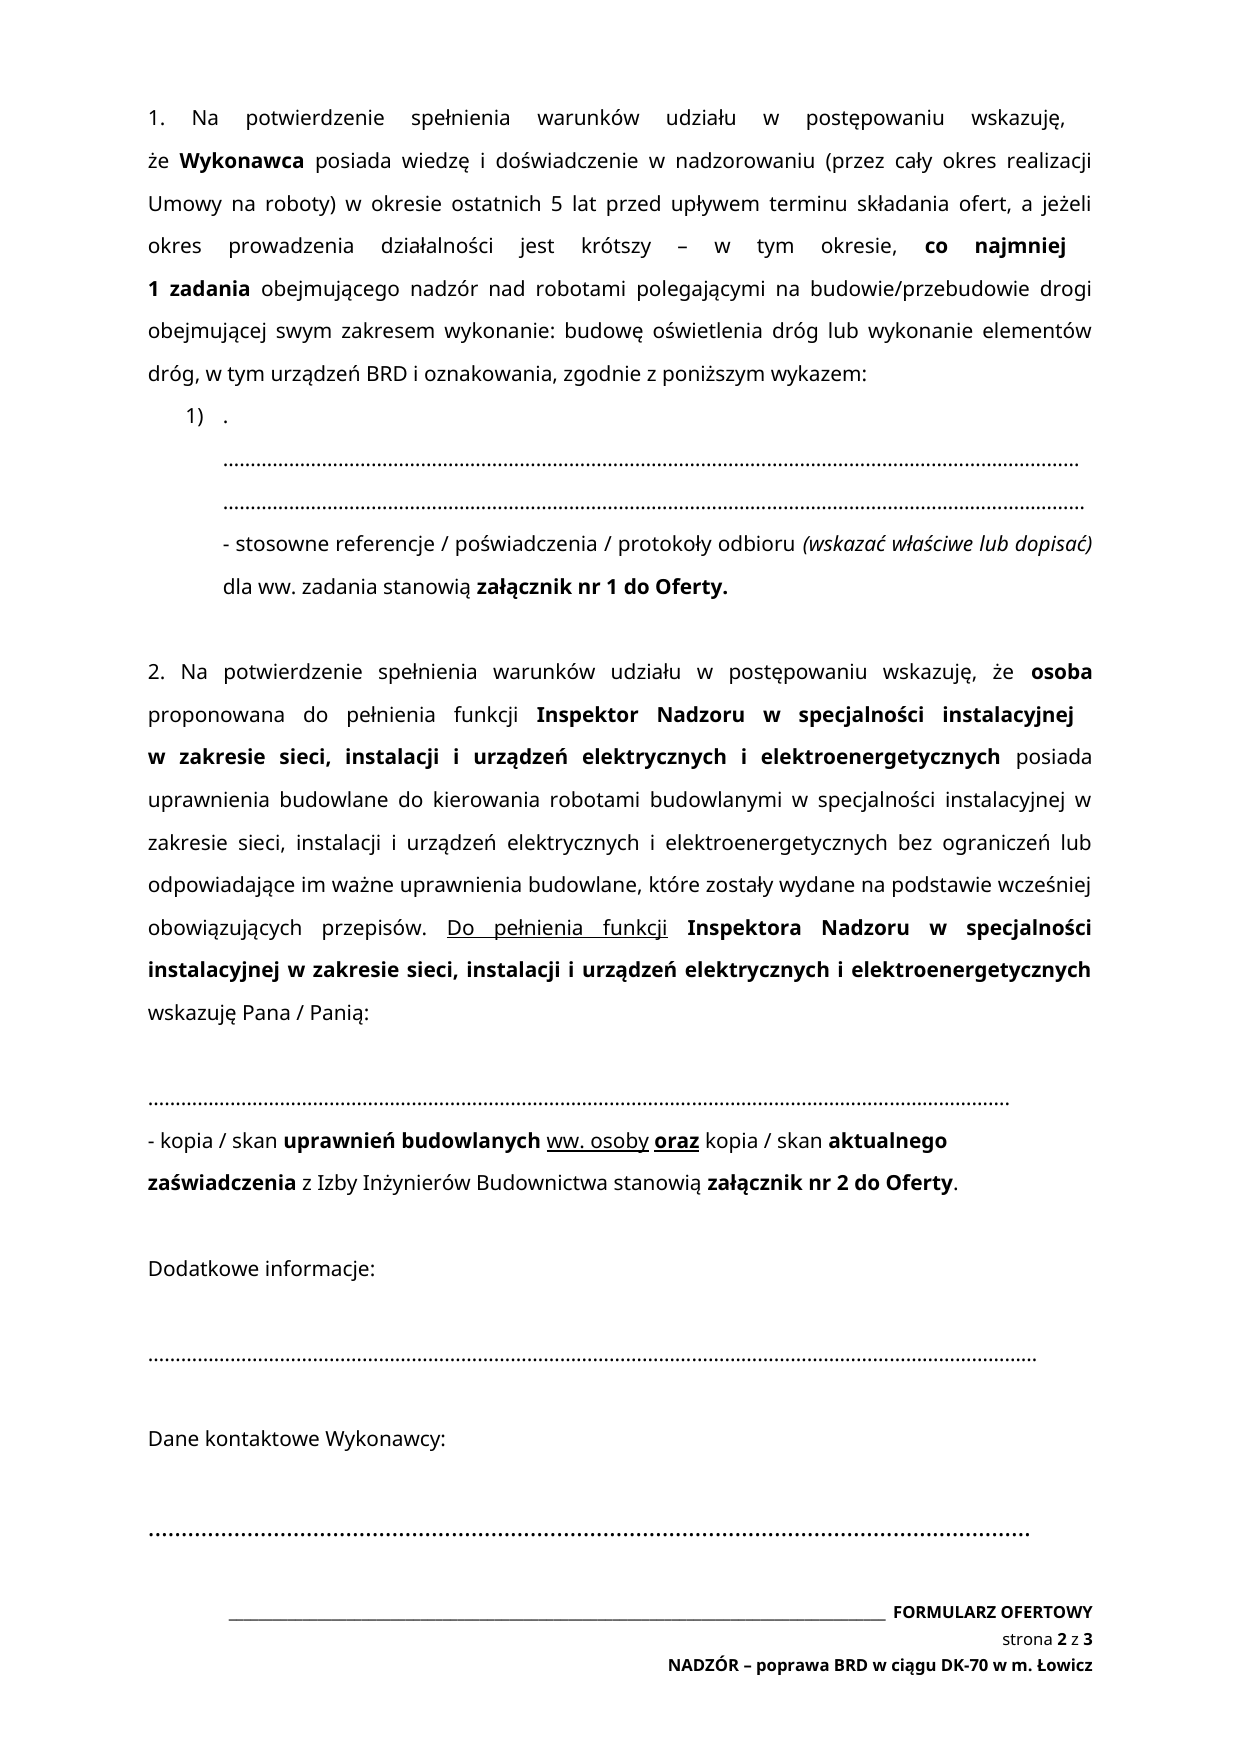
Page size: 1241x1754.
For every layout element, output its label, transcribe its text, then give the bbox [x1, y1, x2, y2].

text ……………………………………………………………………………………………………………………………………………… [148, 1339, 1093, 1367]
text - kopia / skan uprawnień budowlanych ww. osoby oraz kopia / skan aktualnego zaświadczenia z Izby Inżynierów Budownictwa stanowią załącznik nr 2 do Oferty. [148, 1126, 1093, 1197]
text 1. Na potwierdzenie spełnienia warunków udziału w postępowaniu wskazuję, że Wykonawca posiada wiedzę i doświadczenie w nadzorowaniu (przez cały okres realizacji Umowy na roboty) w okresie ostatnich 5 lat przed upływem terminu składania ofert, a jeżeli okres prowadzenia działalności jest krótszy – w tym okresie, co najmniej 1 zadania obejmującego nadzór nad robotami polegającymi na budowie/przebudowie drogi obejmującej swym zakresem wykonanie: budowę oświetlenia dróg lub wykonanie elementów dróg, w tym urządzeń BRD i oznakowania, zgodnie z poniższym wykazem: [148, 103, 1093, 387]
text Dodatkowe informacje: [148, 1254, 1093, 1282]
list .…………………………………………………………………………………………………………………………………………………………………………………………………………………………………………………….……………………………… - stosowne referencje / poświadczenia / protokoły odbioru (wskazać właściwe lub dopisać) dla ww. zadania stanowią załącznik nr 1 do Oferty. [185, 402, 1093, 601]
text 2. Na potwierdzenie spełnienia warunków udziału w postępowaniu wskazuję, że osoba proponowana do pełnienia funkcji Inspektor Nadzoru w specjalności instalacyjnej w zakresie sieci, instalacji i urządzeń elektrycznych i elektroenergetycznych posiada uprawnienia budowlane do kierowania robotami budowlanymi w specjalności instalacyjnej w zakresie sieci, instalacji i urządzeń elektrycznych i elektroenergetycznych bez ograniczeń lub odpowiadające im ważne uprawnienia budowlane, które zostały wydane na podstawie wcześniej obowiązujących przepisów. Do pełnienia funkcji Inspektora Nadzoru w specjalności instalacyjnej w zakresie sieci, instalacji i urządzeń elektrycznych i elektroenergetycznych wskazuję Pana / Panią: [148, 657, 1093, 1027]
text Dane kontaktowe Wykonawcy: [148, 1424, 1093, 1453]
text .……………………………………………………..…………………..………………………………………… [148, 1509, 1093, 1543]
text …………………………………………………………………………………………………………………………………………. [148, 1083, 1093, 1112]
